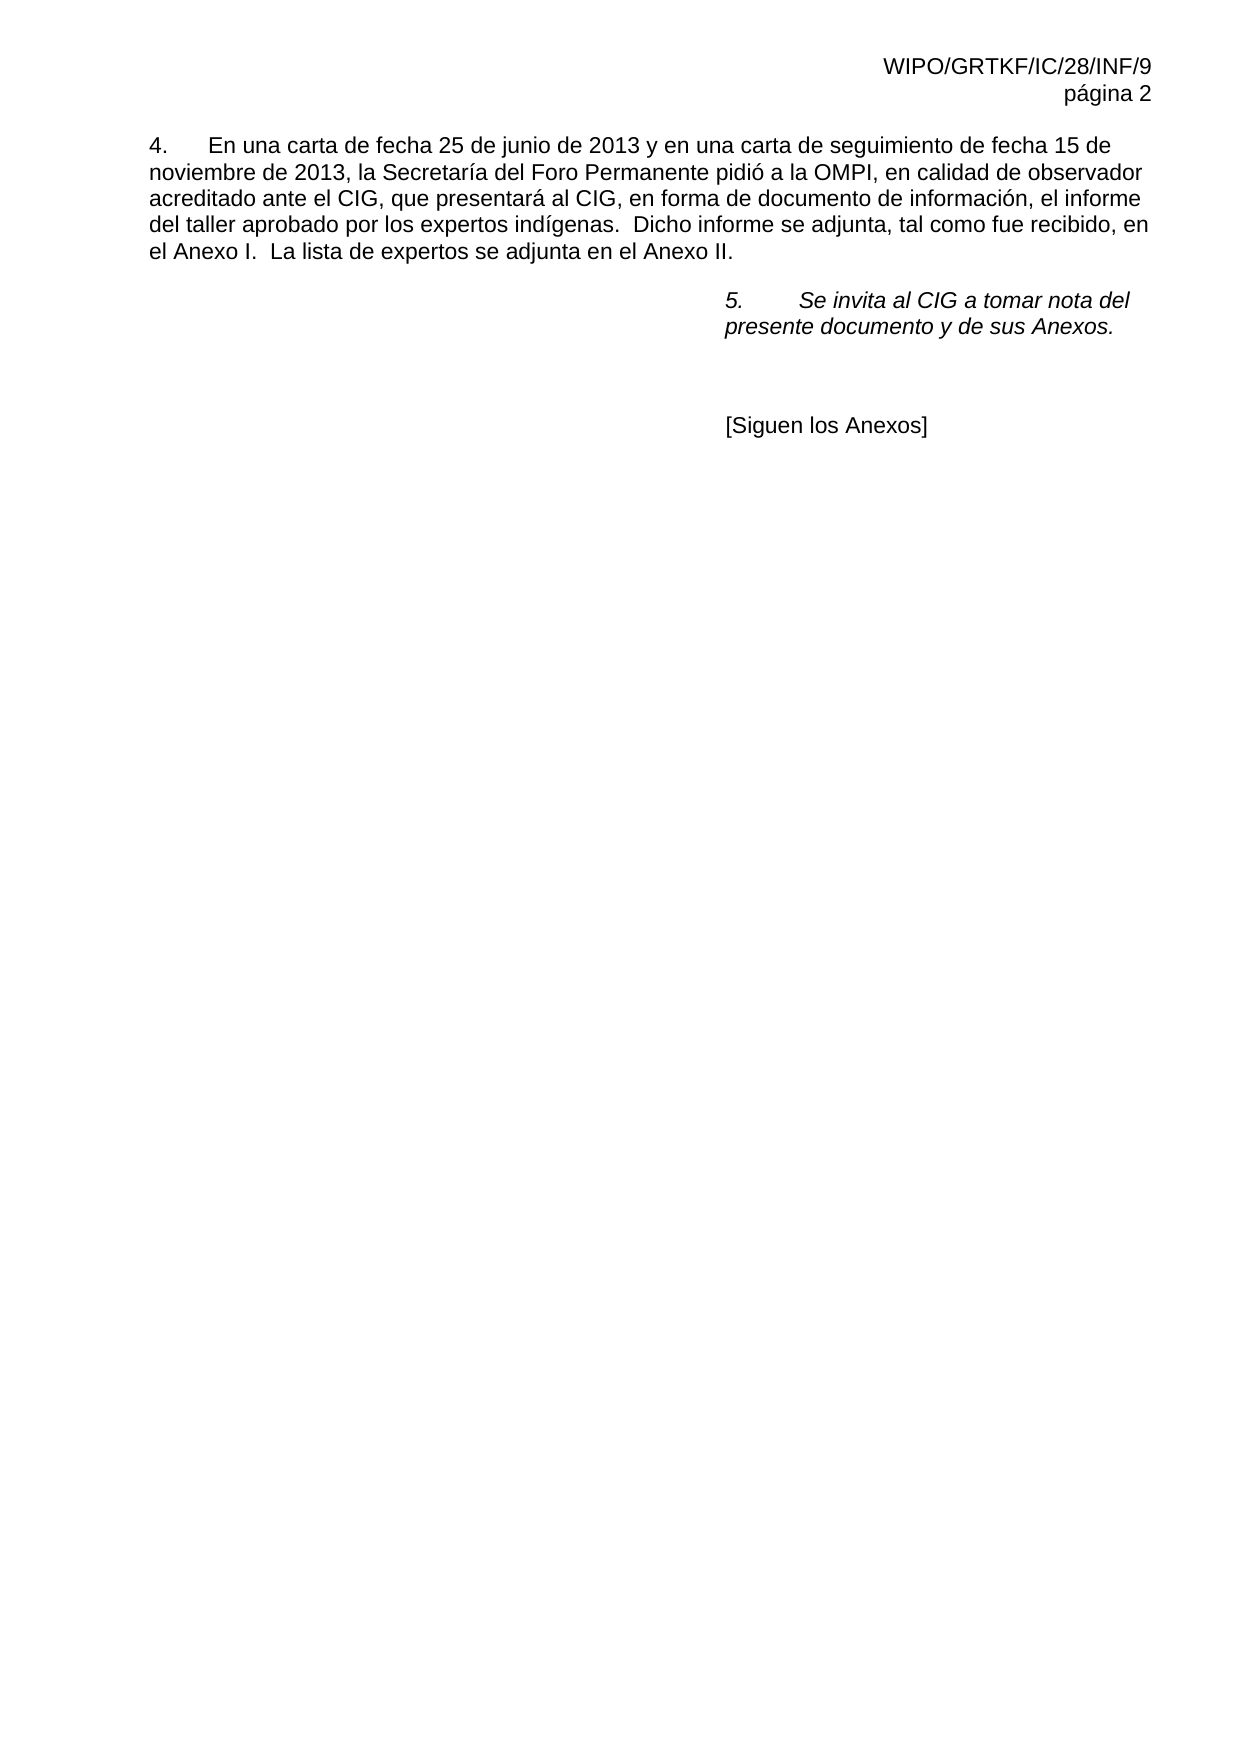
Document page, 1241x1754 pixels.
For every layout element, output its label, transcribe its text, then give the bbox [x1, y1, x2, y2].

text Se invita al CIG a tomar nota del presente documento y de sus Anexos. [725, 287, 1152, 339]
text [Siguen los Anexos] [725, 412, 1152, 439]
text En una carta de fecha 25 de junio de 2013 y en una carta de seguimiento de fecha 15 de noviembre de 2013, la Secretaría del Foro Permanente pidió a la OMPI, en calidad de observador acreditado ante el CIG, que presentará al CIG, en forma de documento de información, el informe del taller aprobado por los expertos indígenas. Dicho informe se adjunta, tal como fue recibido, en el Anexo I. La lista de expertos se adjunta en el Anexo II. [149, 132, 1152, 264]
